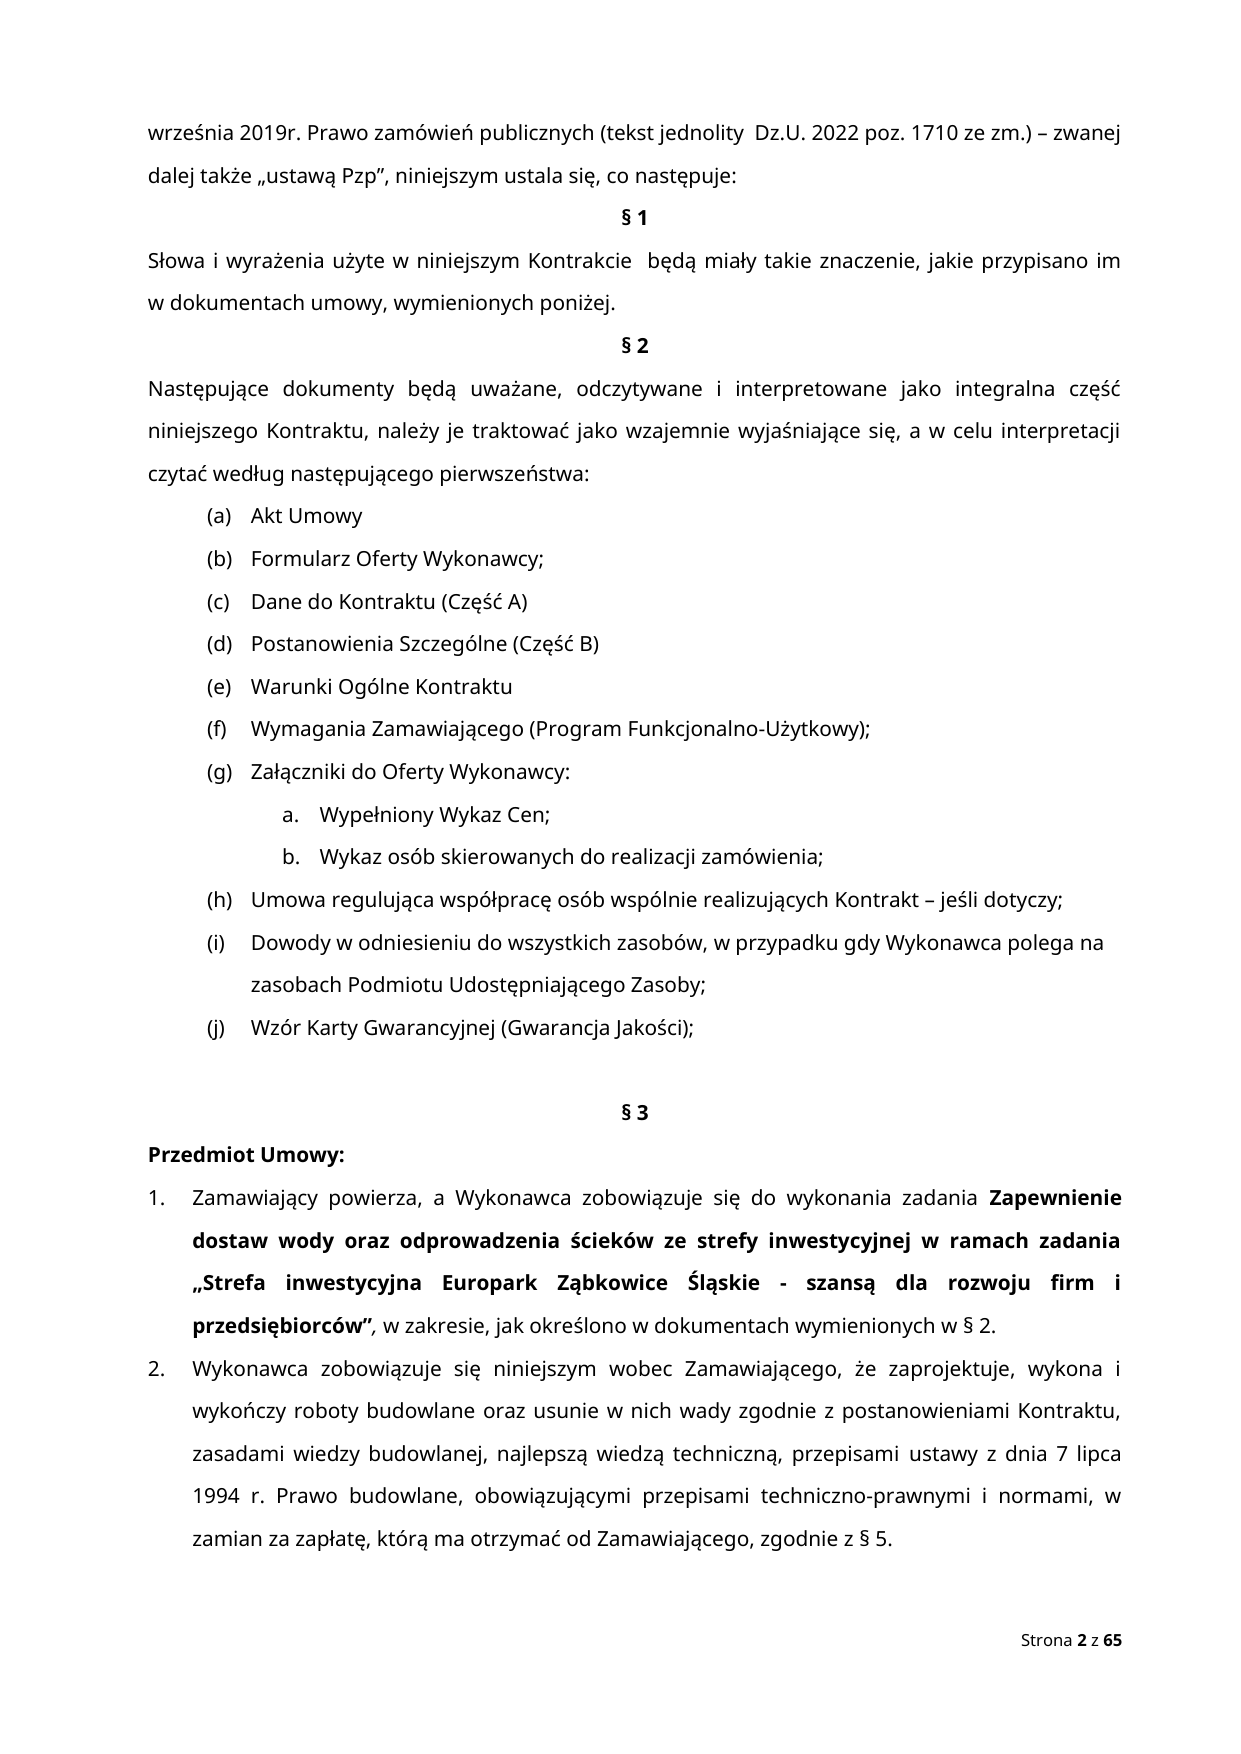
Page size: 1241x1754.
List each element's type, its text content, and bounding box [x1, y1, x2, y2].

list Dane do Kontraktu (Część A) [207, 587, 1122, 615]
list Warunki Ogólne Kontraktu [207, 672, 1122, 700]
list Zamawiający powierza, a Wykonawca zobowiązuje się do wykonania zadania Zapewnienie dostaw wody oraz odprowadzenia ścieków ze strefy inwestycyjnej w ramach zadania „Strefa inwestycyjna Europark Ząbkowice Śląskie - szansą dla rozwoju firm i przedsiębiorców”, w zakresie, jak określono w dokumentach wymienionych w § 2. [148, 1183, 1122, 1339]
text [148, 118, 1122, 189]
list Umowa regulująca współpracę osób wspólnie realizujących Kontrakt – jeśli dotyczy; [207, 885, 1122, 913]
list Wzór Karty Gwarancyjnej (Gwarancja Jakości); [207, 1013, 1122, 1041]
text Następujące dokumenty będą uważane, odczytywane i interpretowane jako integralna część niniejszego Kontraktu, należy je traktować jako wzajemnie wyjaśniające się, a w celu interpretacji czytać według następującego pierwszeństwa: [148, 374, 1122, 487]
text Słowa i wyrażenia użyte w niniejszym Kontrakcie będą miały takie znaczenie, jakie przypisano im w dokumentach umowy, wymienionych poniżej. [148, 246, 1122, 317]
list Wykonawca zobowiązuje się niniejszym wobec Zamawiającego, że zaprojektuje, wykona i wykończy roboty budowlane oraz usunie w nich wady zgodnie z postanowieniami Kontraktu, zasadami wiedzy budowlanej, najlepszą wiedzą techniczną, przepisami ustawy z dnia 7 lipca 1994 r. Prawo budowlane, obowiązującymi przepisami techniczno-prawnymi i normami, w zamian za zapłatę, którą ma otrzymać od Zamawiającego, zgodnie z § 5. [148, 1354, 1122, 1552]
list Akt Umowy [207, 502, 1122, 530]
text § 2 [148, 331, 1122, 359]
list Wykaz osób skierowanych do realizacji zamówienia; [282, 842, 1122, 871]
list Załączniki do Oferty Wykonawcy: [207, 757, 1122, 786]
list Wypełniony Wykaz Cen; [282, 800, 1122, 828]
text Przedmiot Umowy: [148, 1141, 1122, 1169]
text § 3 [148, 1098, 1122, 1126]
text § 1 [148, 203, 1122, 232]
list Formularz Oferty Wykonawcy; [207, 544, 1122, 573]
list Postanowienia Szczególne (Część B) [207, 629, 1122, 658]
list Wymagania Zamawiającego (Program Funkcjonalno-Użytkowy); [207, 714, 1122, 743]
list Dowody w odniesieniu do wszystkich zasobów, w przypadku gdy Wykonawca polega na zasobach Podmiotu Udostępniającego Zasoby; [207, 928, 1122, 999]
